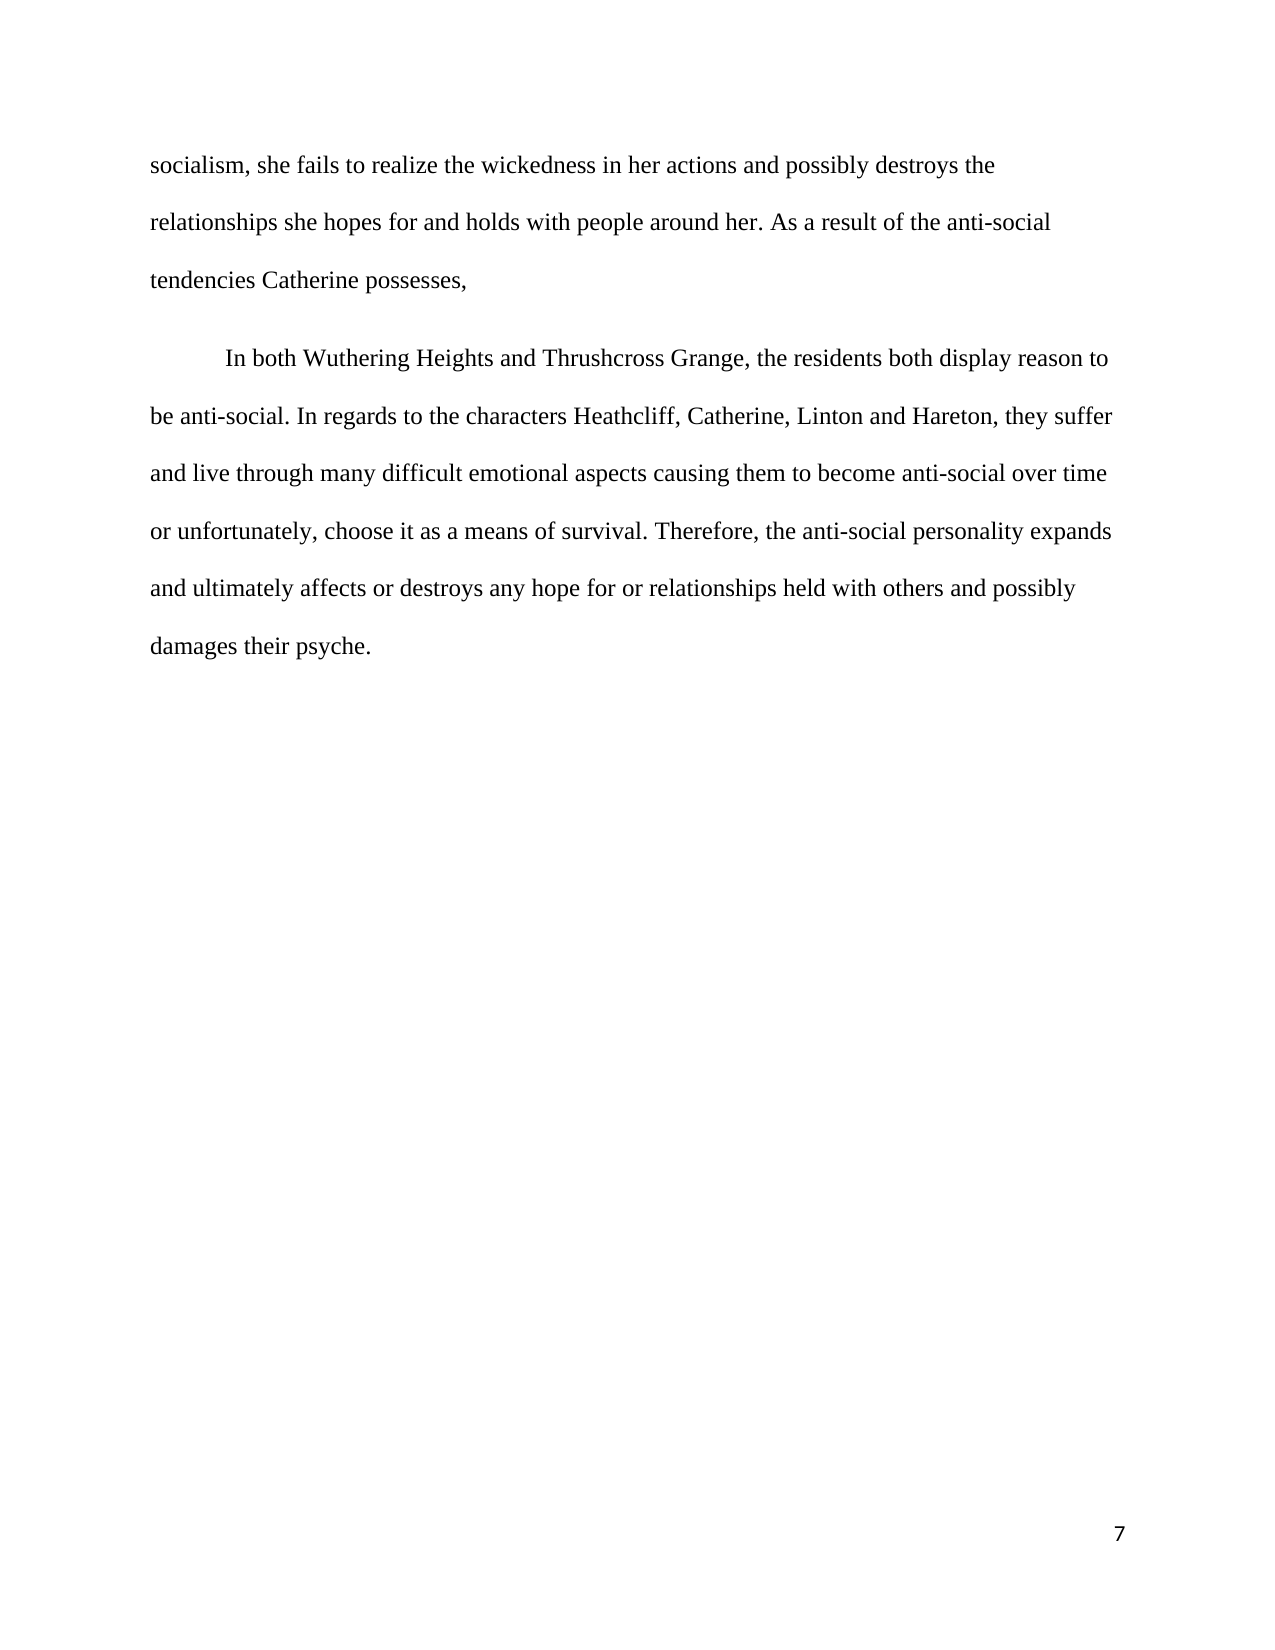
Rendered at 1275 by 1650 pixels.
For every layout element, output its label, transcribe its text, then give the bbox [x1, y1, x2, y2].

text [150, 150, 1125, 294]
text In both Wuthering Heights and Thrushcross Grange, the residents both display reason to be anti-social. In regards to the characters Heathcliff, Catherine, Linton and Hareton, they suffer and live through many difficult emotional aspects causing them to become anti-social over time or unfortunately, choose it as a means of survival. Therefore, the anti-social personality expands and ultimately affects or destroys any hope for or relationships held with others and possibly damages their psyche. [150, 343, 1125, 659]
